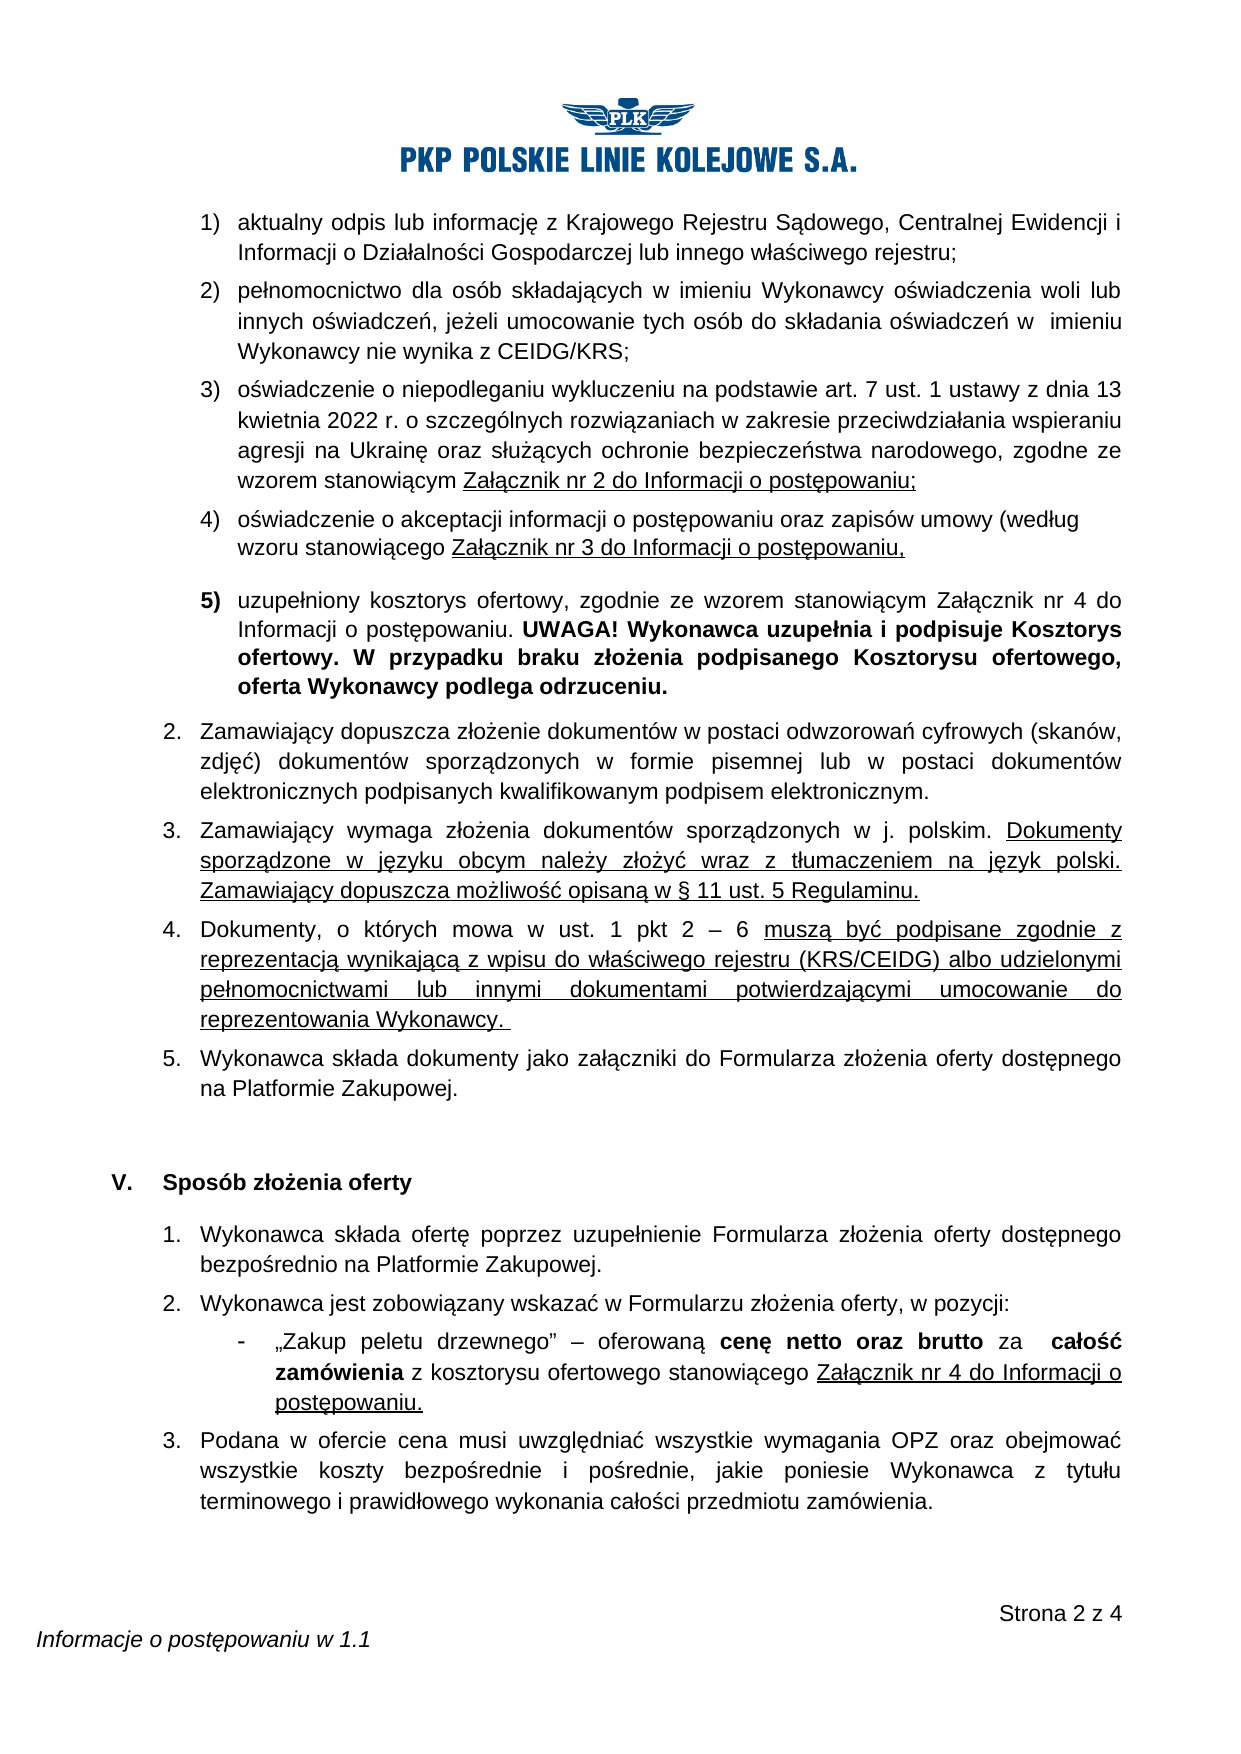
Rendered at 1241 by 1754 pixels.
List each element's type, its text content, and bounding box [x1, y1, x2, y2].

list Wykonawca składa ofertę poprzez uzupełnienie Formularza złożenia oferty dostępnego bezpośrednio na Platformie Zakupowej. [162, 1221, 1122, 1277]
list oświadczenie o akceptacji informacji o postępowaniu oraz zapisów umowy (według wzoru stanowiącego Załącznik nr 3 do Informacji o postępowaniu, [200, 506, 1122, 560]
list Dokumenty, o których mowa w ust. 1 pkt 2 – 6 muszą być podpisane zgodnie z reprezentacją wynikającą z wpisu do właściwego rejestru (KRS/CEIDG) albo udzielonymi pełnomocnictwami lub innymi dokumentami potwierdzającymi umocowanie do reprezentowania Wykonawcy. [162, 916, 1122, 1033]
list Podana w ofercie cena musi uwzględniać wszystkie wymagania OPZ oraz obejmować wszystkie koszty bezpośrednie i pośrednie, jakie poniesie Wykonawca z tytułu terminowego i prawidłowego wykonania całości przedmiotu zamówienia. [162, 1427, 1122, 1514]
list Sposób złożenia oferty [133, 1169, 1122, 1195]
list Wykonawca składa dokumenty jako załączniki do Formularza złożenia oferty dostępnego na Platformie Zakupowej. [162, 1045, 1122, 1102]
list Zamawiający dopuszcza złożenie dokumentów w postaci odwzorowań cyfrowych (skanów, zdjęć) dokumentów sporządzonych w formie pisemnej lub w postaci dokumentów elektronicznych podpisanych kwalifikowanym podpisem elektronicznym. [163, 718, 1122, 805]
list oświadczenie o niepodleganiu wykluczeniu na podstawie art. 7 ust. 1 ustawy z dnia 13 kwietnia 2022 r. o szczególnych rozwiązaniach w zakresie przeciwdziałania wspieraniu agresji na Ukrainę oraz służących ochronie bezpieczeństwa narodowego, zgodne ze wzorem stanowiącym Załącznik nr 2 do Informacji o postępowaniu; [200, 376, 1122, 493]
list uzupełniony kosztorys ofertowy, zgodnie ze wzorem stanowiącym Załącznik nr 4 do Informacji o postępowaniu. UWAGA! Wykonawca uzupełnia i podpisuje Kosztorys ofertowy. W przypadku braku złożenia podpisanego Kosztorysu ofertowego, oferta Wykonawcy podlega odrzuceniu. [200, 587, 1122, 699]
picture [365, 73, 891, 209]
list aktualny odpis lub informację z Krajowego Rejestru Sądowego, Centralnej Ewidencji i Informacji o Działalności Gospodarczej lub innego właściwego rejestru; [200, 209, 1122, 265]
list Wykonawca jest zobowiązany wskazać w Formularzu złożenia oferty, w pozycji: [162, 1290, 1122, 1316]
list pełnomocnictwo dla osób składających w imieniu Wykonawcy oświadczenia woli lub innych oświadczeń, jeżeli umocowanie tych osób do składania oświadczeń w imieniu Wykonawcy nie wynika z CEIDG/KRS; [200, 277, 1122, 364]
list „Zakup peletu drzewnego” – oferowaną cenę netto oraz brutto za całość zamówienia z kosztorysu ofertowego stanowiącego Załącznik nr 4 do Informacji o postępowaniu. [237, 1328, 1122, 1415]
list Zamawiający wymaga złożenia dokumentów sporządzonych w j. polskim. Dokumenty sporządzone w języku obcym należy złożyć wraz z tłumaczeniem na język polski. Zamawiający dopuszcza możliwość opisaną w § 11 ust. 5 Regulaminu. [162, 817, 1122, 904]
